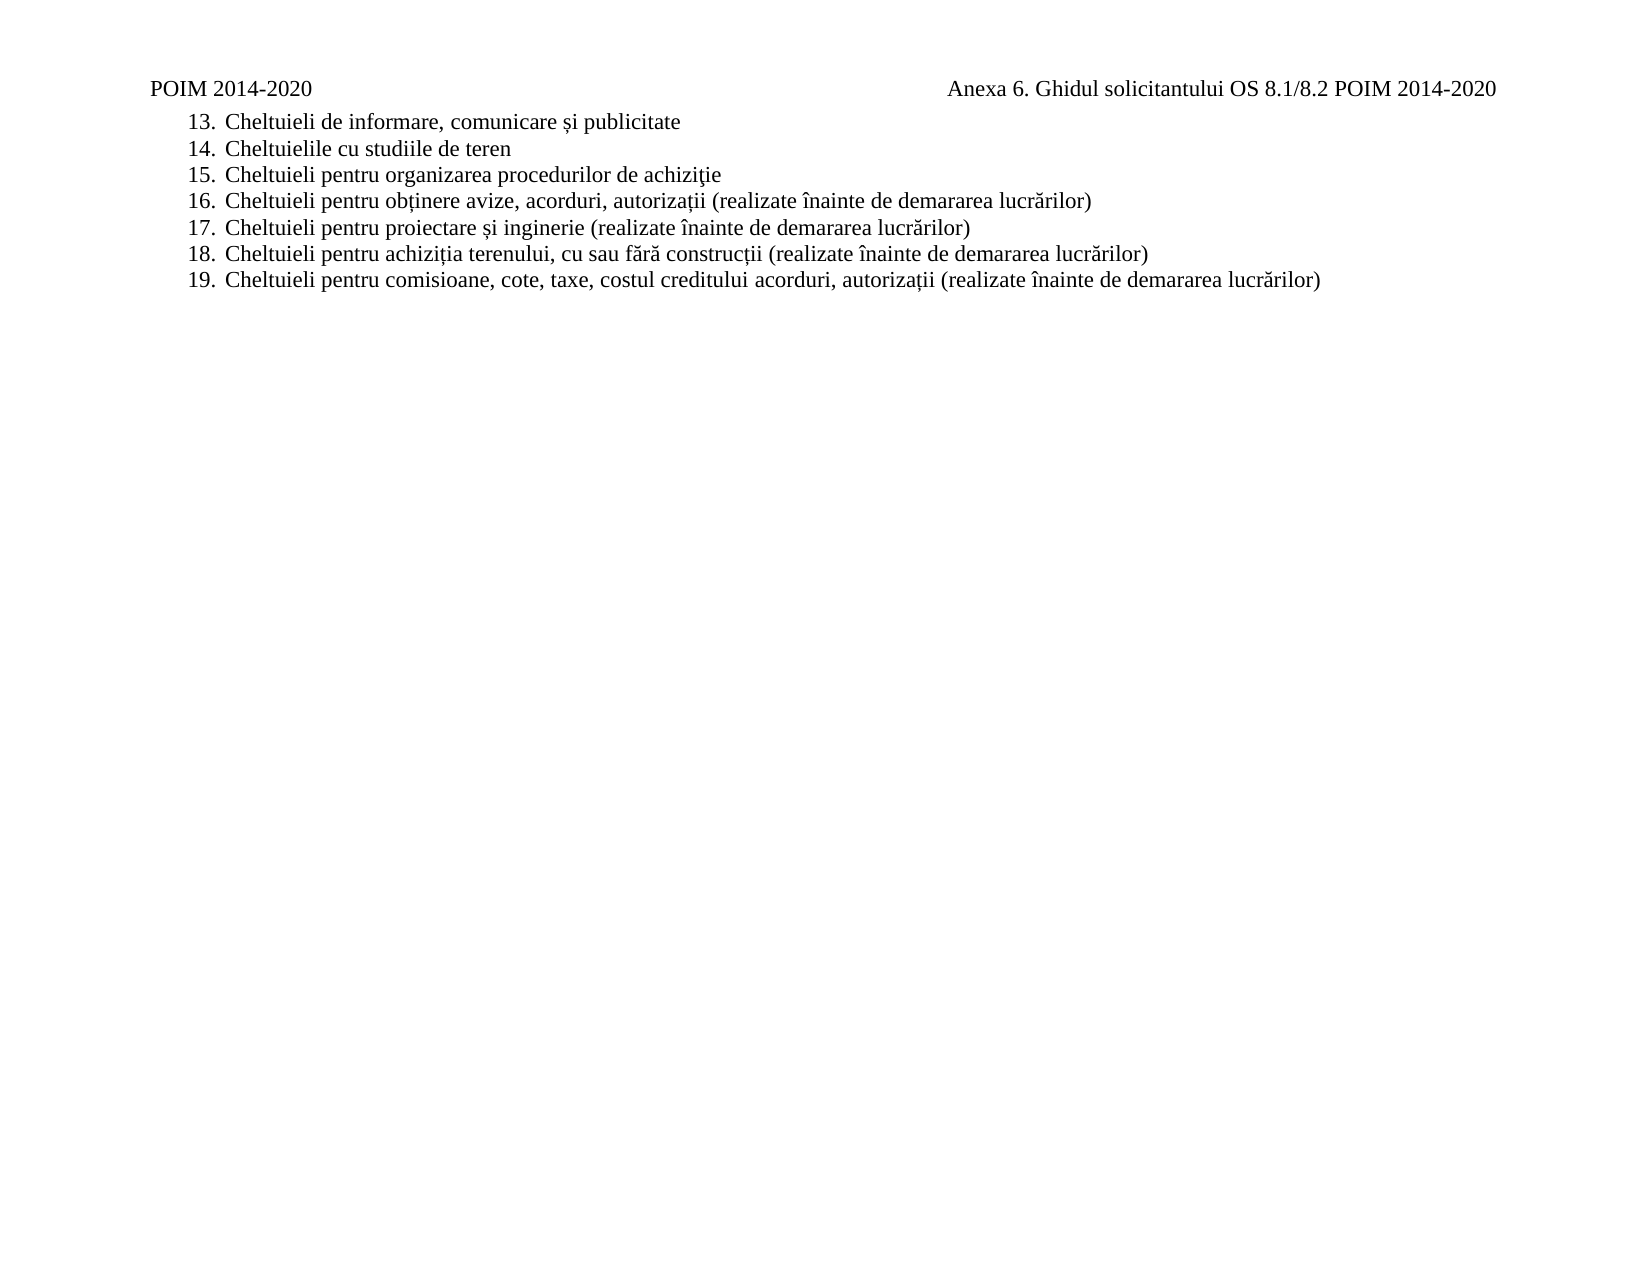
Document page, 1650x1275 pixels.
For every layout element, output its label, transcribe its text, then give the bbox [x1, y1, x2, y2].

list Cheltuieli pentru proiectare și inginerie (realizate înainte de demararea lucrărilor) [187, 214, 1500, 240]
list Cheltuieli pentru achiziția terenului, cu sau fără construcții (realizate înainte de demararea lucrărilor) [187, 240, 1500, 267]
list Cheltuieli de informare, comunicare și publicitate [187, 108, 1500, 135]
list Cheltuieli pentru comisioane, cote, taxe, costul creditului acorduri, autorizații (realizate înainte de demararea lucrărilor) [187, 267, 1500, 293]
list Cheltuielile cu studiile de teren [187, 135, 1500, 161]
list Cheltuieli pentru obținere avize, acorduri, autorizații (realizate înainte de demararea lucrărilor) [187, 187, 1500, 214]
list Cheltuieli pentru organizarea procedurilor de achiziţie [187, 161, 1500, 187]
